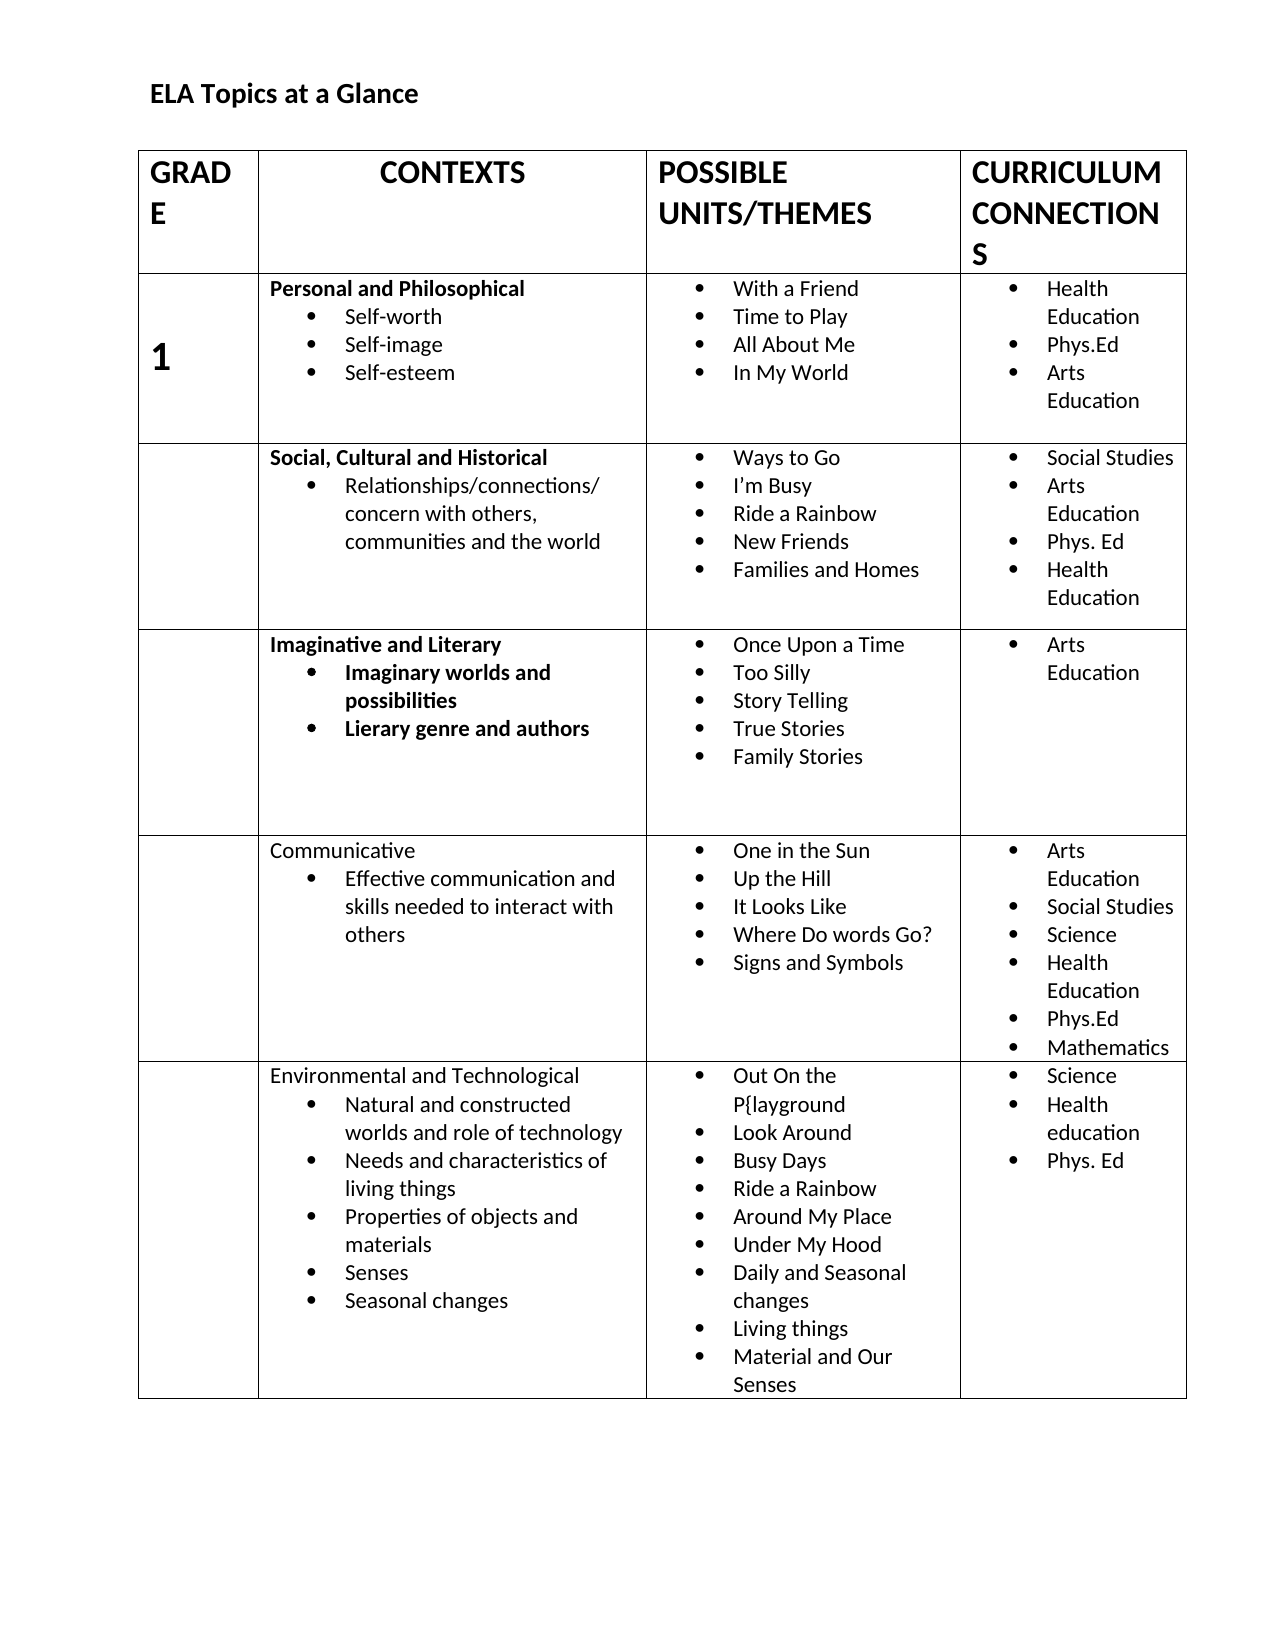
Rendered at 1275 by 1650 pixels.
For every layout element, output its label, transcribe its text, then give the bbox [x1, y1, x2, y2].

table_header CURRICULUM CONNECTIONS [961, 151, 1186, 273]
table_header POSSIBLE UNITS/THEMES [647, 151, 960, 273]
table_header GRADE [139, 151, 258, 273]
table_cell Social Studies Arts Education Phys. Ed Health Education [961, 444, 1186, 629]
table_cell Imaginative and Literary Imaginary worlds and possibilities Lierary genre and authors [259, 630, 646, 835]
table_cell Personal and Philosophical Self-worth Self-image Self-esteem [259, 274, 646, 442]
table_cell [139, 1062, 258, 1398]
table_cell Social, Cultural and Historical Relationships/connections/concern with others, communities and the world [259, 444, 646, 629]
table_cell One in the Sun Up the Hill It Looks Like Where Do words Go? Signs and Symbols [647, 836, 960, 1061]
table_cell Communicative Effective communication and skills needed to interact with others [259, 836, 646, 1061]
table_cell Ways to Go I’m Busy Ride a Rainbow New Friends Families and Homes [647, 444, 960, 629]
table_header CONTEXTS [259, 151, 646, 273]
table_cell Out On the P{layground Look Around Busy Days Ride a Rainbow Around My Place Under My Hood Daily and Seasonal changes Living things Material and Our Senses [647, 1062, 960, 1398]
table_cell Environmental and Technological Natural and constructed worlds and role of technology Needs and characteristics of living things Properties of objects and materials Senses Seasonal changes [259, 1062, 646, 1398]
table_cell Arts Education [961, 630, 1186, 835]
table_cell [139, 836, 258, 1061]
table_cell With a Friend Time to Play All About Me In My World [647, 274, 960, 442]
table_cell Arts Education Social Studies Science Health Education Phys.Ed Mathematics [961, 836, 1186, 1061]
table_cell Health Education Phys.Ed Arts Education [961, 274, 1186, 442]
table_cell [139, 444, 258, 629]
table_cell Science Health education Phys. Ed [961, 1062, 1186, 1398]
table_cell [139, 630, 258, 835]
table_cell 1 [139, 274, 258, 442]
table_cell Once Upon a Time Too Silly Story Telling True Stories Family Stories [647, 630, 960, 835]
